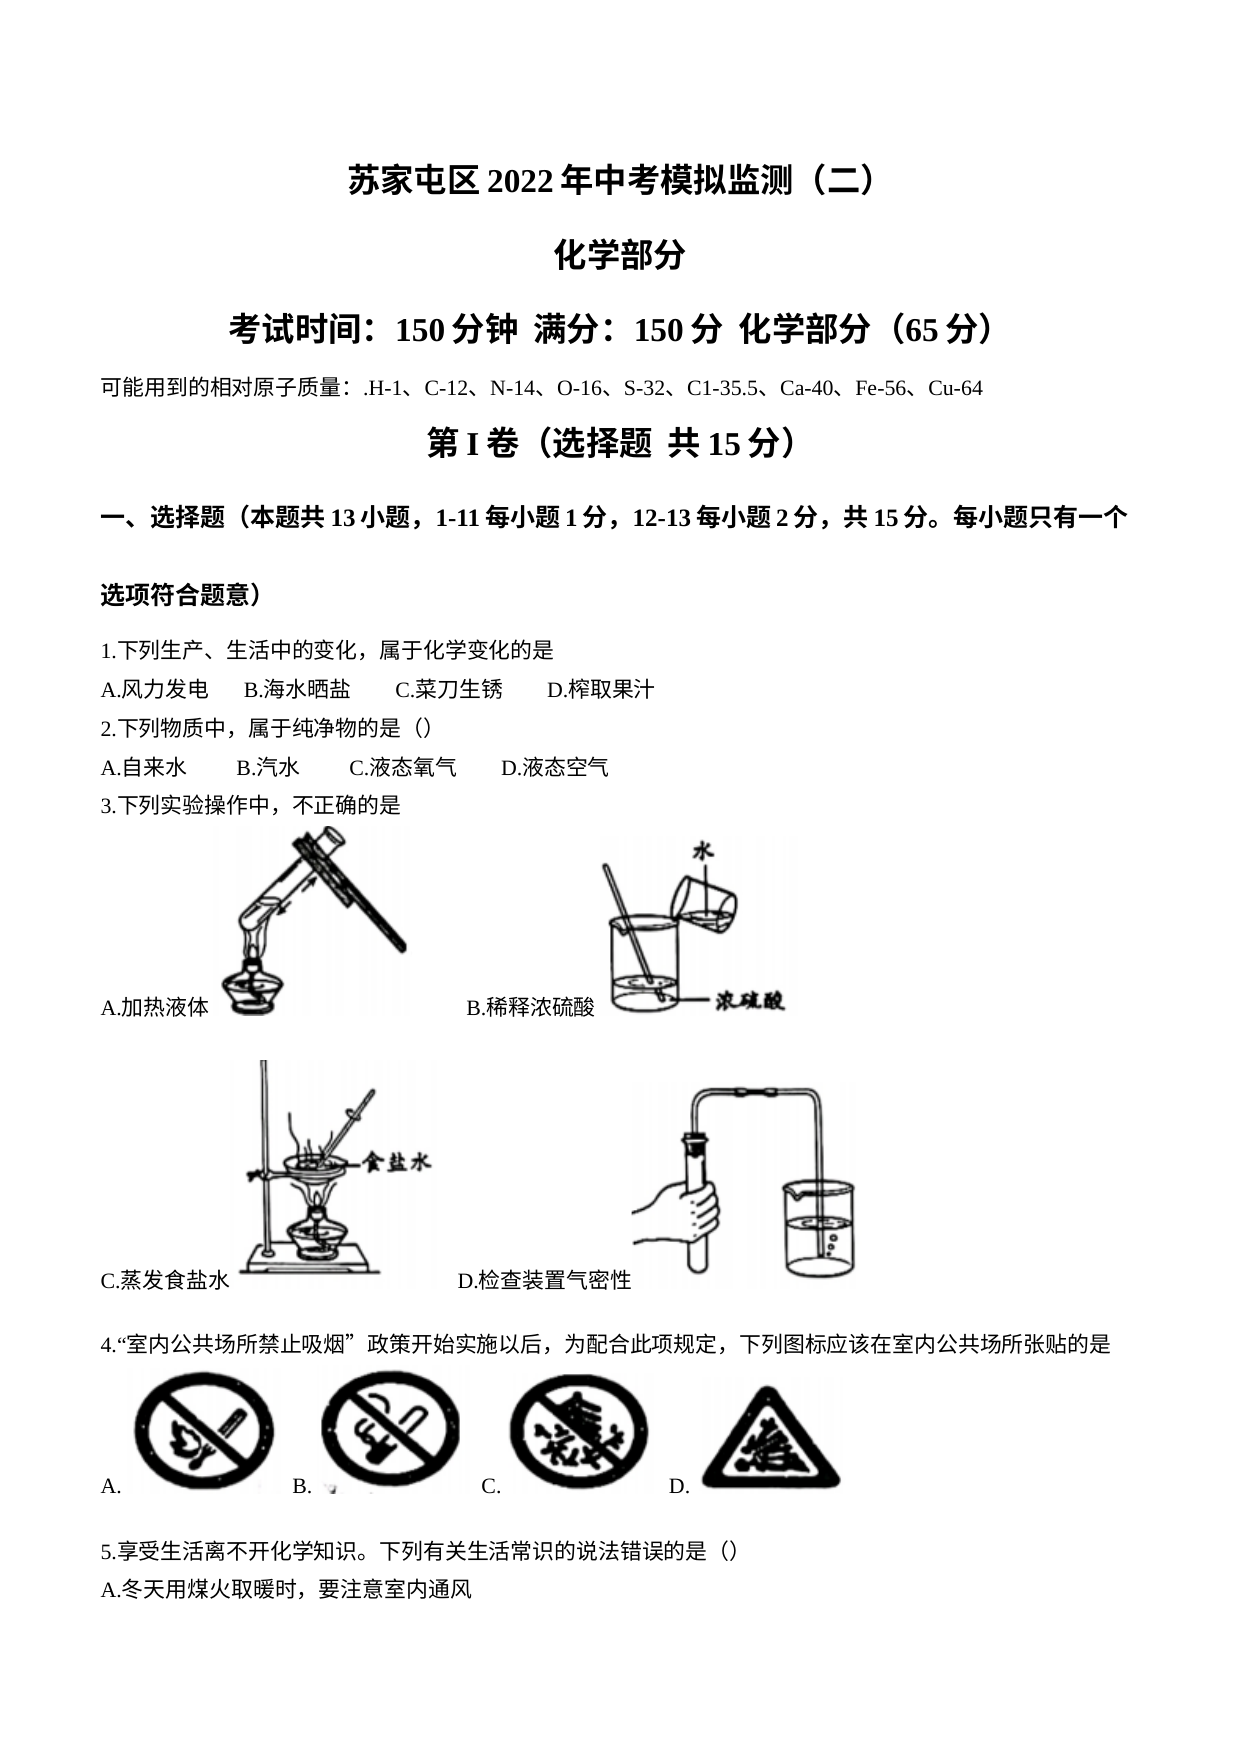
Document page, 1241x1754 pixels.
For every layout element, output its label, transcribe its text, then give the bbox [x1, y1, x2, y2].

text 1.下列生产、生活中的变化，属于化学变化的是 [100, 633, 1140, 665]
picture [506, 1373, 658, 1494]
text 5.享受生活离不开化学知识。下列有关生活常识的说法错误的是（） [100, 1533, 1140, 1566]
text 可能用到的相对原子质量：.H-1、C-12、N-14、O-16、S-32、C1-35.5、Ca-40、Fe-56、Cu-64 [100, 369, 1140, 402]
picture [631, 1082, 863, 1289]
text 3.下列实验操作中，不正确的是 [100, 788, 1140, 820]
picture [695, 1377, 852, 1494]
picture [317, 1365, 471, 1494]
text 第I卷（选择题 共15分） [100, 408, 1140, 473]
text A.冬天用煤火取暖时，要注意室内通风 [100, 1572, 1140, 1604]
picture [209, 826, 413, 1016]
picture [595, 836, 800, 1016]
text A.自来水 B.汽水 C.液态氧气 D.液态空气 [100, 749, 1140, 782]
picture [126, 1368, 282, 1494]
text 苏家屯区2022年中考模拟监测（二） [100, 146, 1140, 211]
text 4.“室内公共场所禁止吸烟”政策开始实施以后，为配合此项规定，下列图标应该在室内公共场所张贴的是 [100, 1327, 1140, 1359]
text 考试时间：150分钟 满分：150分 化学部分（65分） [100, 295, 1140, 360]
text 2.下列物质中，属于纯净物的是（） [100, 710, 1140, 743]
text 化学部分 [100, 220, 1140, 285]
picture [230, 1060, 438, 1289]
text 一、选择题（本题共13小题，1-11每小题1分，12-13每小题2分，共15分。每小题只有一个选项符合题意） [100, 483, 1140, 626]
text A.风力发电 B.海水晒盐 C.菜刀生锈 D.榨取果汁 [100, 672, 1140, 704]
